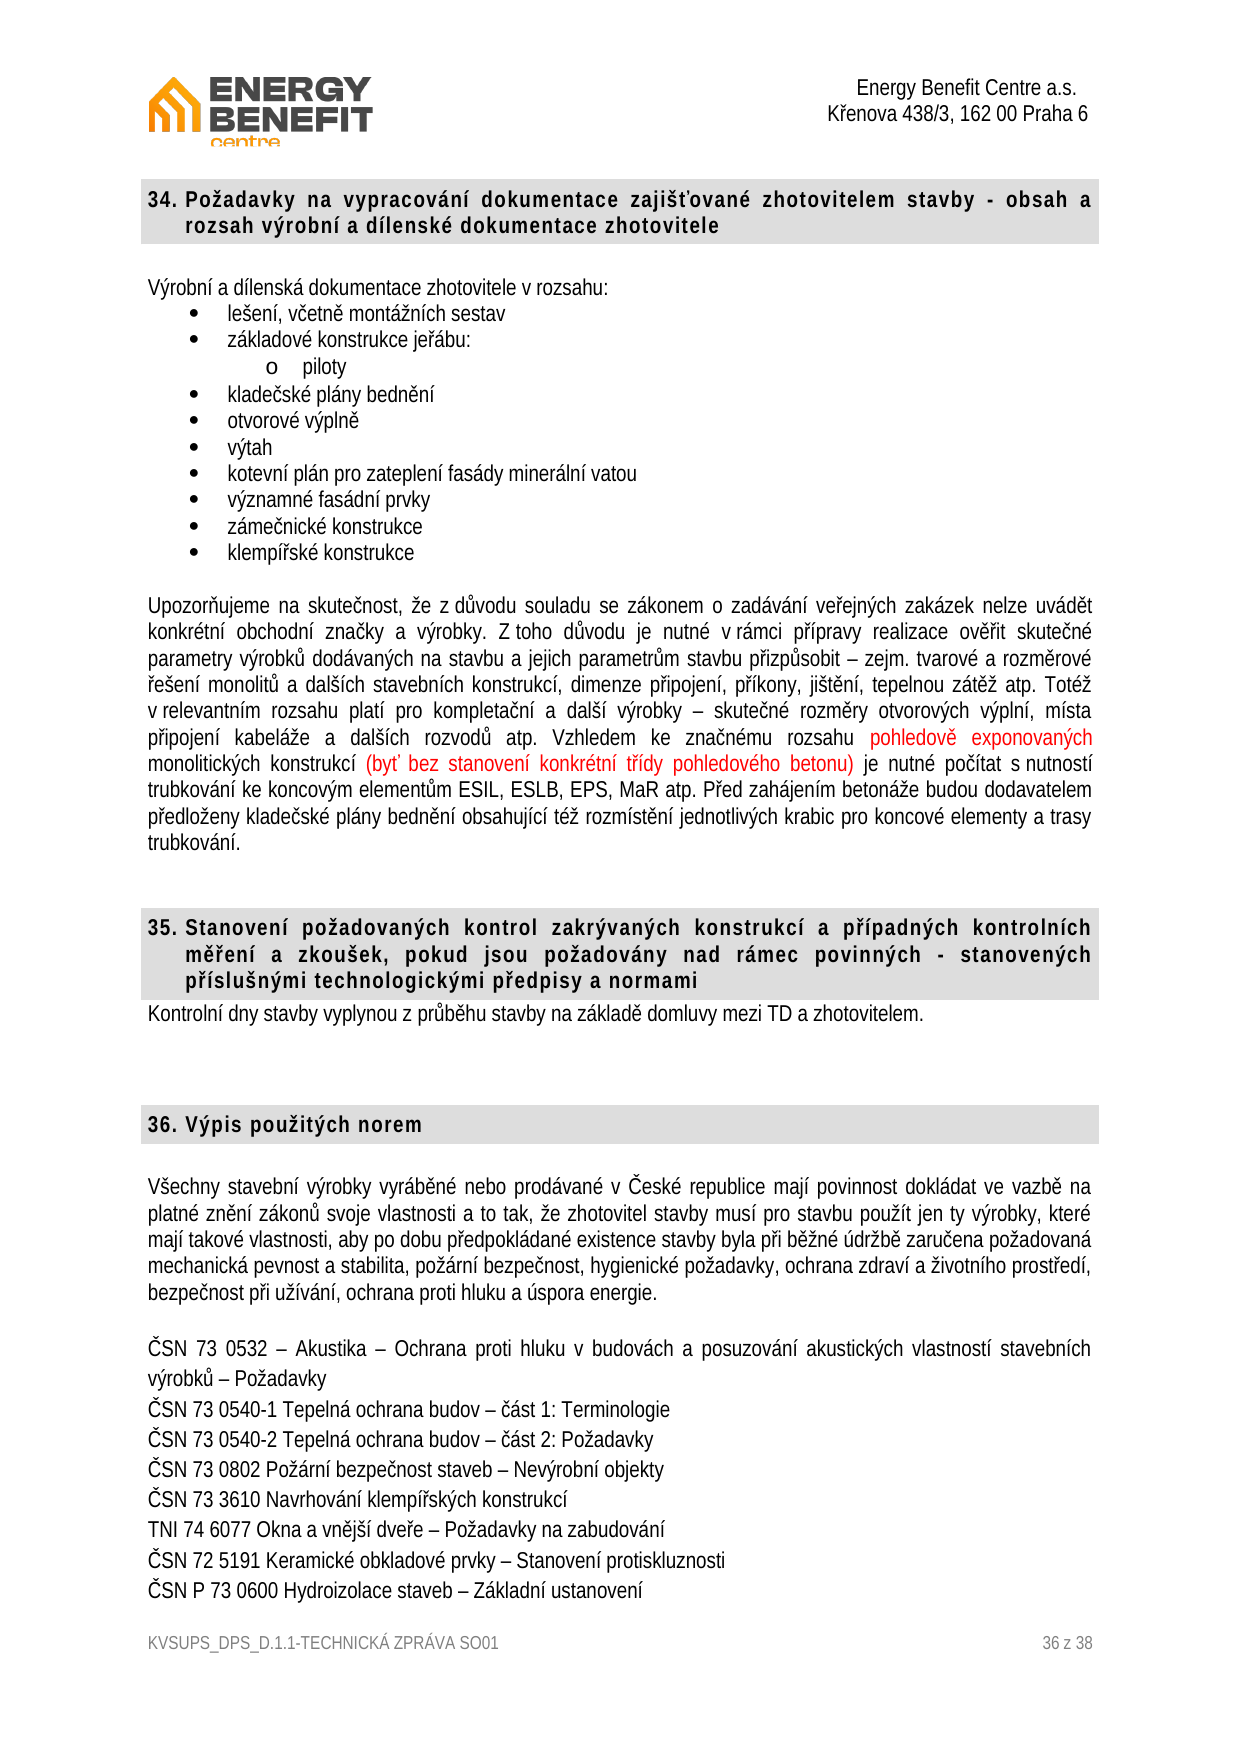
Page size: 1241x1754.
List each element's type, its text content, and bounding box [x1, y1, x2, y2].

list kotevní plán pro zateplení fasády minerální vatou [190, 460, 1092, 486]
list základové konstrukce jeřábu: [190, 326, 1092, 353]
text ČSN 73 0540-2 Tepelná ochrana budov – část 2: Požadavky [148, 1426, 1092, 1452]
list výtah [190, 434, 1092, 460]
text Všechny stavební výrobky vyráběné nebo prodávané v České republice mají povinnost dokládat ve vazbě na platné znění zákonů svoje vlastnosti a to tak, že zhotovitel stavby musí pro stavbu použít jen ty výrobky, které mají takové vlastnosti, aby po dobu předpokládané existence stavby byla při běžné údržbě zaručena požadovaná mechanická pevnost a stabilita, požární bezpečnost, hygienické požadavky, ochrana zdraví a životního prostředí, bezpečnost při užívání, ochrana proti hluku a úspora energie. [148, 1173, 1092, 1305]
list piloty [265, 353, 1092, 381]
list kladečské plány bednění [190, 381, 1092, 407]
text ČSN 73 3610 Navrhování klempířských konstrukcí [148, 1486, 1092, 1512]
list lešení, včetně montážních sestav [190, 300, 1092, 326]
text TNI 74 6077 Okna a vnější dveře – Požadavky na zabudování [148, 1516, 1092, 1543]
text ČSN 73 0532 – Akustika – Ochrana proti hluku v budovách a posuzování akustických vlastností stavebních výrobků – Požadavky [148, 1335, 1092, 1392]
list otvorové výplně [190, 407, 1092, 434]
subtitle Výpis použitých norem [148, 1111, 1092, 1138]
text Kontrolní dny stavby vyplynou z průběhu stavby na základě domluvy mezi TD a zhotovitelem. [148, 1000, 1092, 1026]
list zámečnické konstrukce [190, 513, 1092, 539]
text Výrobní a dílenská dokumentace zhotovitele v rozsahu: [148, 274, 1092, 300]
picture [147, 77, 373, 146]
subtitle Požadavky na vypracování dokumentace zajišťované zhotovitelem stavby - obsah a rozsah výrobní a dílenské dokumentace zhotovitele [148, 186, 1092, 238]
text ČSN 72 5191 Keramické obkladové prvky – Stanovení protiskluznosti [148, 1547, 1092, 1573]
subtitle Stanovení požadovaných kontrol zakrývaných konstrukcí a případných kontrolních měření a zkoušek, pokud jsou požadovány nad rámec povinných - stanovených příslušnými technologickými předpisy a normami [148, 914, 1092, 993]
list klempířské konstrukce [190, 539, 1092, 566]
list významné fasádní prvky [190, 486, 1092, 513]
text ČSN 73 0540-1 Tepelná ochrana budov – část 1: Terminologie [148, 1396, 1092, 1422]
text ČSN 73 0802 Požární bezpečnost staveb – Nevýrobní objekty [148, 1456, 1092, 1482]
text Upozorňujeme na skutečnost, že z důvodu souladu se zákonem o zadávání veřejných zakázek nelze uvádět konkrétní obchodní značky a výrobky. Z toho důvodu je nutné v rámci přípravy realizace ověřit skutečné parametry výrobků dodávaných na stavbu a jejich parametrům stavbu přizpůsobit – zejm. tvarové a rozměrové řešení monolitů a dalších stavebních konstrukcí, dimenze připojení, příkony, jištění, tepelnou zátěž atp. Totéž v relevantním rozsahu platí pro kompletační a další výrobky – skutečné rozměry otvorových výplní, místa připojení kabeláže a dalších rozvodů atp. Vzhledem ke značnému rozsahu pohledově exponovaných monolitických konstrukcí (byť bez stanovení konkrétní třídy pohledového betonu) je nutné počítat s nutností trubkování ke koncovým elementům ESIL, ESLB, EPS, MaR atp. Před zahájením betonáže budou dodavatelem předloženy kladečské plány bednění obsahující též rozmístění jednotlivých krabic pro koncové elementy a trasy trubkování. [148, 592, 1092, 855]
text ČSN P 73 0600 Hydroizolace staveb – Základní ustanovení [148, 1577, 1092, 1603]
